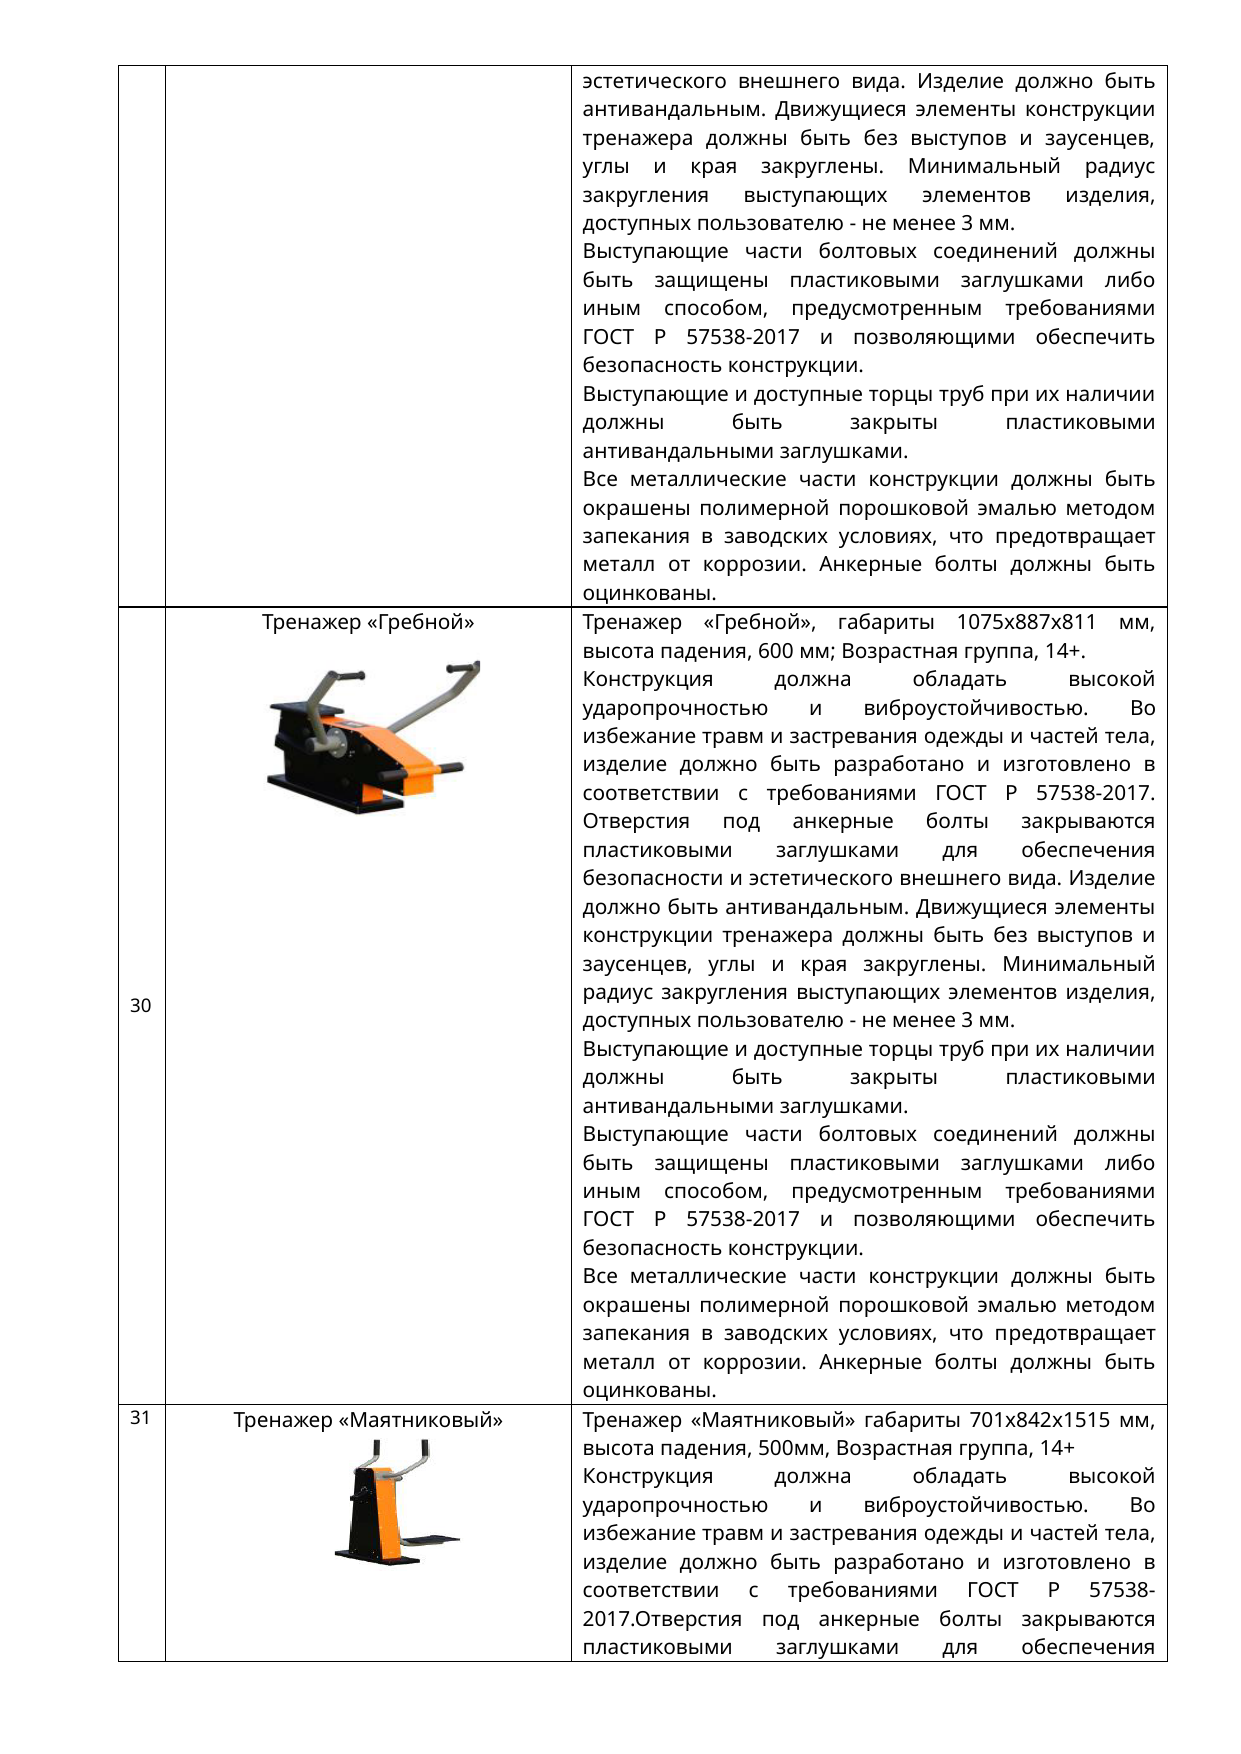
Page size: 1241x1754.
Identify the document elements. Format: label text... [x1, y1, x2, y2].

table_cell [166, 1405, 571, 1661]
table_cell 30 [119, 608, 165, 1404]
table_cell 29 [119, 66, 165, 606]
table_cell 31 [119, 1405, 165, 1661]
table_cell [166, 66, 571, 606]
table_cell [572, 1405, 1167, 1661]
table_cell Тренажер «Гребной», габариты 1075х887х811 мм, высота падения, 600 мм; Возрастная группа, 14+. Конструкция должна обладать высокой ударопрочностью и виброустойчивостью. Во избежание травм и застревания одежды и частей тела, изделие должно быть разработано и изготовлено в соответствии с требованиями ГОСТ Р 57538-2017. Отверстия под анкерные болты закрываются пластиковыми заглушками для обеспечения безопасности и эстетического внешнего вида. Изделие должно быть антивандальным. Движущиеся элементы конструкции тренажера должны быть без выступов и заусенцев, углы и края закруглены. Минимальный радиус закругления выступающих элементов изделия, доступных пользователю - не менее 3 мм. Выступающие и доступные торцы труб при их наличии должны быть закрыты пластиковыми антивандальными заглушками. Выступающие части болтовых соединений должны быть защищены пластиковыми заглушками либо иным способом, предусмотренным требованиями ГОСТ Р 57538-2017 и позволяющими обеспечить безопасность конструкции. Все металлические части конструкции должны быть окрашены полимерной порошковой эмалью методом запекания в заводских условиях, что предотвращает металл от коррозии. Анкерные болты должны быть оцинкованы. [572, 608, 1167, 1404]
table_cell Тренажер «Гребной» [166, 608, 571, 1404]
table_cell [572, 66, 1167, 606]
